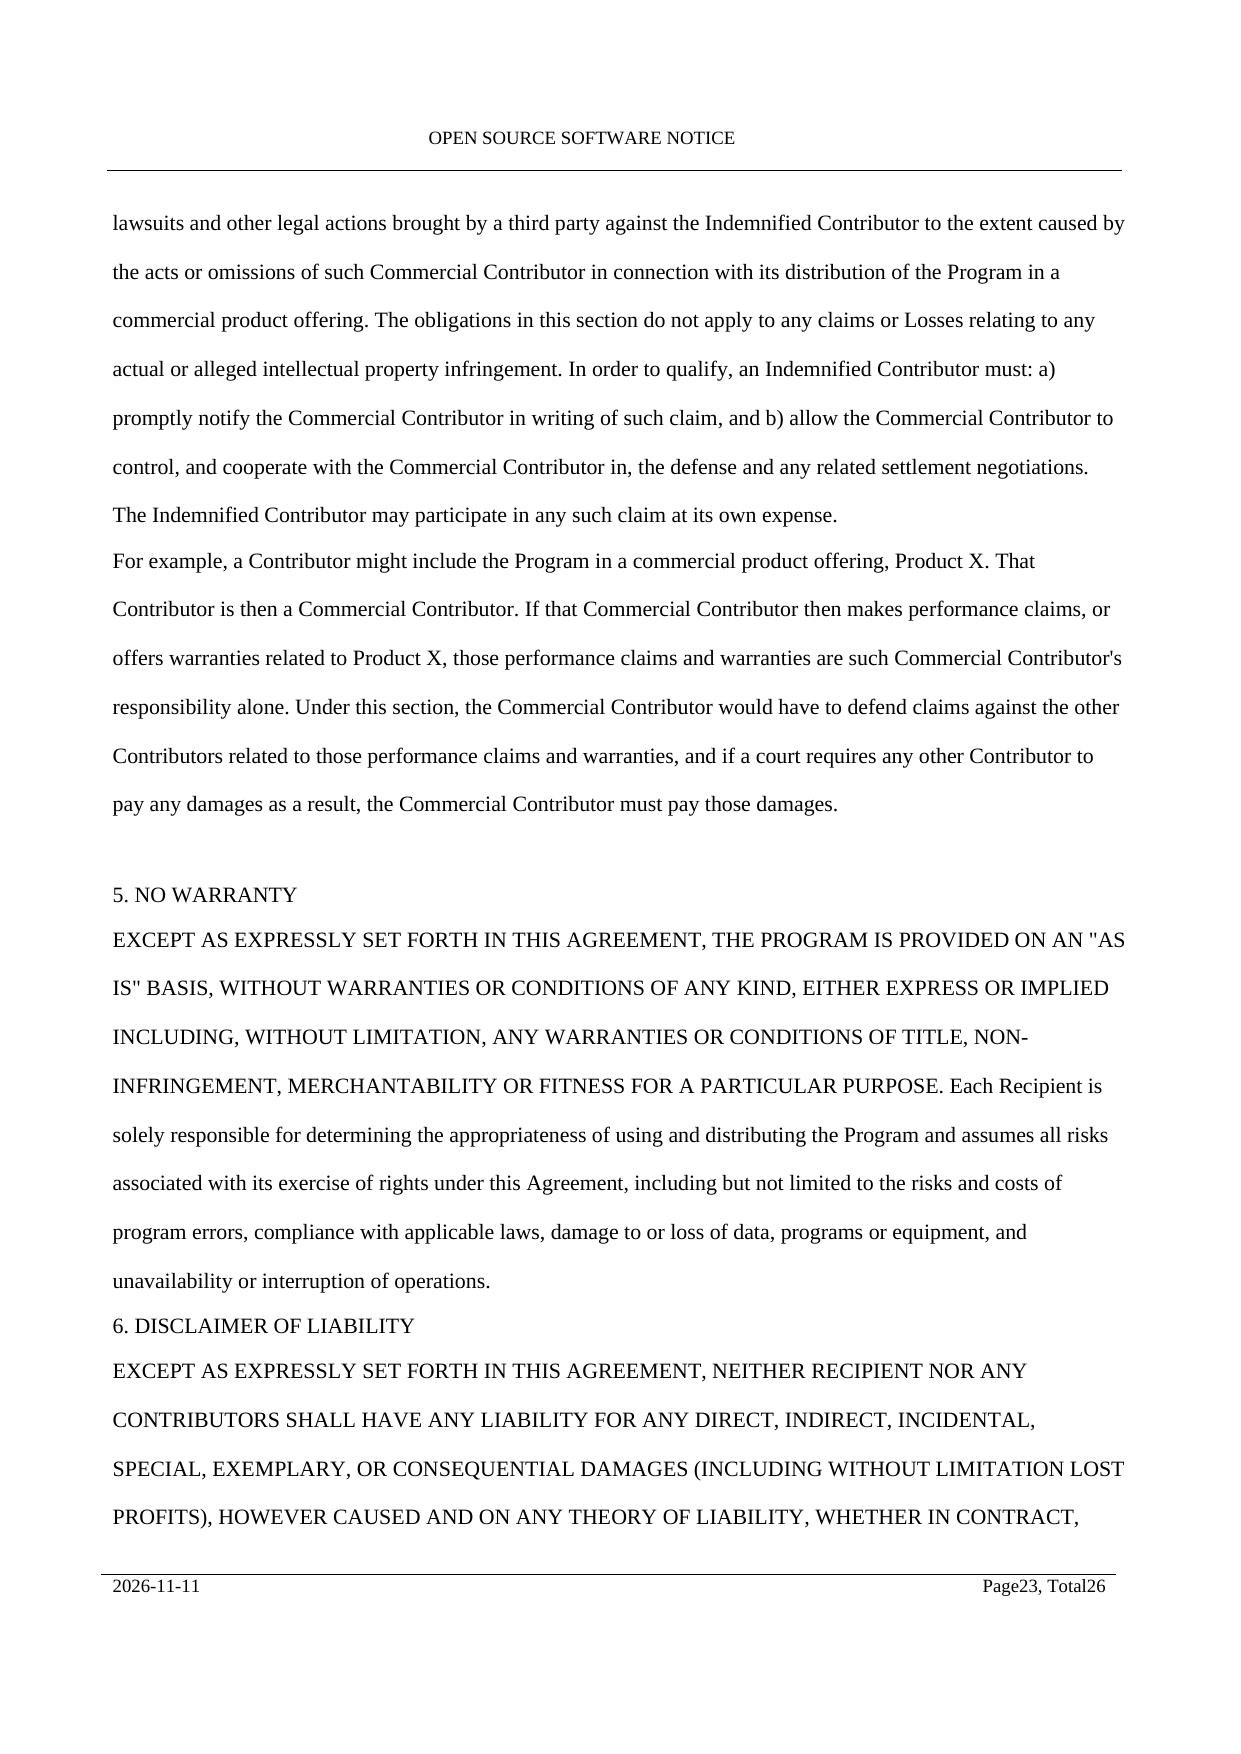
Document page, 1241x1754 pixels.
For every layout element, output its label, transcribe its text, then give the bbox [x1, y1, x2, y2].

text For example, a Contributor might include the Program in a commercial product offering, Product X. That Contributor is then a Commercial Contributor. If that Commercial Contributor then makes performance claims, or offers warranties related to Product X, those performance claims and warranties are such Commercial Contributor's responsibility alone. Under this section, the Commercial Contributor would have to defend claims against the other Contributors related to those performance claims and warranties, and if a court requires any other Contributor to pay any damages as a result, the Commercial Contributor must pay those damages. [112, 544, 1128, 820]
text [112, 206, 1128, 531]
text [112, 1354, 1128, 1533]
text 5. NO WARRANTY [112, 878, 1128, 910]
text EXCEPT AS EXPRESSLY SET FORTH IN THIS AGREEMENT, THE PROGRAM IS PROVIDED ON AN "AS IS" BASIS, WITHOUT WARRANTIES OR CONDITIONS OF ANY KIND, EITHER EXPRESS OR IMPLIED INCLUDING, WITHOUT LIMITATION, ANY WARRANTIES OR CONDITIONS OF TITLE, NON-INFRINGEMENT, MERCHANTABILITY OR FITNESS FOR A PARTICULAR PURPOSE. Each Recipient is solely responsible for determining the appropriateness of using and distributing the Program and assumes all risks associated with its exercise of rights under this Agreement, including but not limited to the risks and costs of program errors, compliance with applicable laws, damage to or loss of data, programs or equipment, and unavailability or interruption of operations. [112, 923, 1128, 1297]
text 6. DISCLAIMER OF LIABILITY [112, 1309, 1128, 1342]
